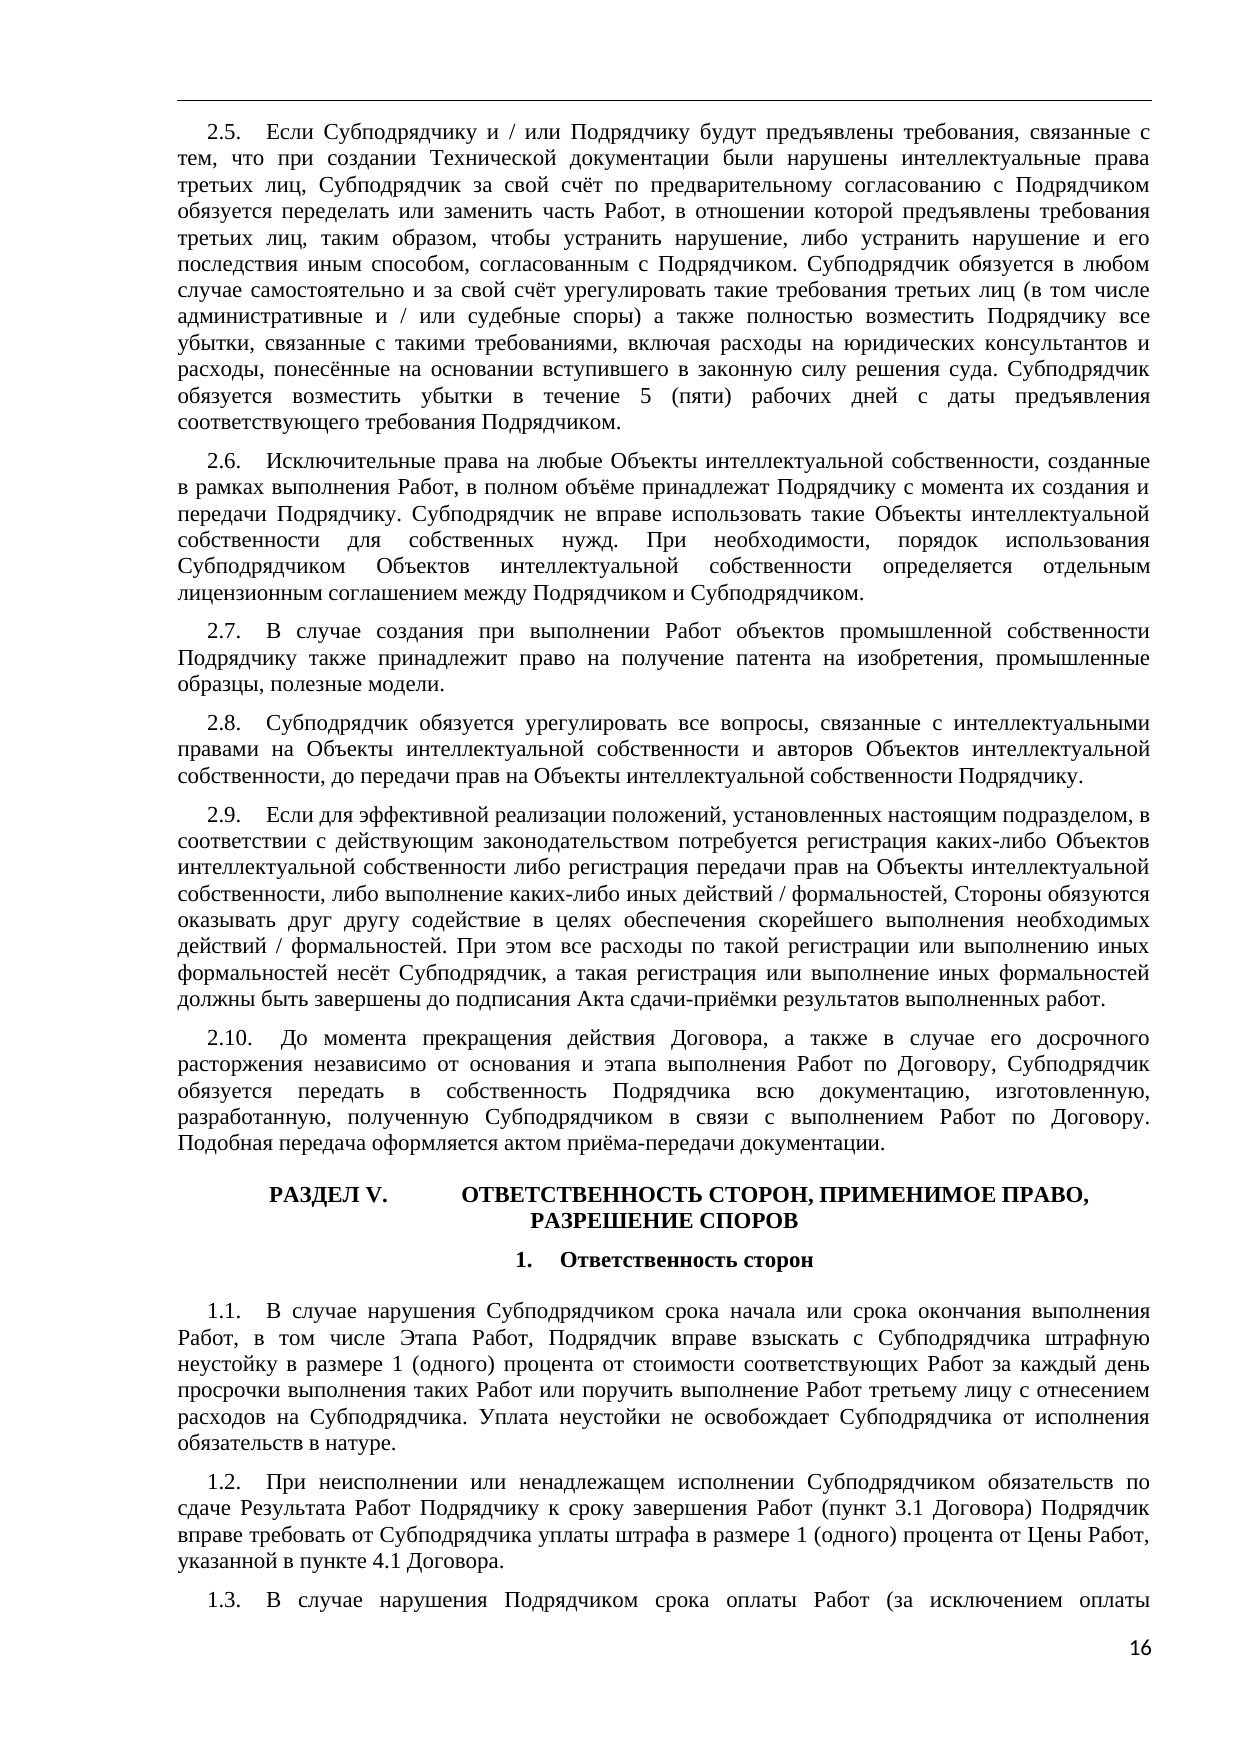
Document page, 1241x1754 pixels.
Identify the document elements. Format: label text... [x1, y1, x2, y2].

text Ответственность сторон [177, 1246, 1152, 1272]
text Исключительные права на любые Объекты интеллектуальной собственности, созданные в рамках выполнения Работ, в полном объёме принадлежат Подрядчику с момента их создания и передачи Подрядчику. Субподрядчик не вправе использовать такие Объекты интеллектуальной собственности для собственных нужд. При необходимости, порядок использования Субподрядчиком Объектов интеллектуальной собственности определяется отдельным лицензионным соглашением между Подрядчиком и Субподрядчиком. [177, 447, 1152, 605]
text При неисполнении или ненадлежащем исполнении Субподрядчиком обязательств по сдаче Результата Работ Подрядчику к сроку завершения Работ (пункт 3.1 Договора) Подрядчик вправе требовать от Субподрядчика уплаты штрафа в размере 1 (одного) процента от Цены Работ, указанной в пункте 4.1 Договора. [177, 1468, 1152, 1573]
text Если для эффективной реализации положений, установленных настоящим подразделом, в соответствии с действующим законодательством потребуется регистрация каких-либо Объектов интеллектуальной собственности либо регистрация передачи прав на Объекты интеллектуальной собственности, либо выполнение каких-либо иных действий / формальностей, Стороны обязуются оказывать друг другу содействие в целях обеспечения скорейшего выполнения необходимых действий / формальностей. При этом все расходы по такой регистрации или выполнению иных формальностей несёт Субподрядчик, а такая регистрация или выполнение иных формальностей должны быть завершены до подписания Акта сдачи-приёмки результатов выполненных работ. [177, 801, 1152, 1011]
text До момента прекращения действия Договора, а также в случае его досрочного расторжения независимо от основания и этапа выполнения Работ по Договору, Субподрядчик обязуется передать в собственность Подрядчика всю документацию, изготовленную, разработанную, полученную Субподрядчиком в связи с выполнением Работ по Договору. Подобная передача оформляется актом приёма-передачи документации. [177, 1024, 1152, 1156]
text ОТВЕТСТВЕННОСТЬ СТОРОН, ПРИМЕНИМОЕ ПРАВО, РАЗРЕШЕНИЕ СПОРОВ [177, 1181, 1152, 1233]
text В случае создания при выполнении Работ объектов промышленной собственности Подрядчику также принадлежит право на получение патента на изобретения, промышленные образцы, полезные модели. [177, 617, 1152, 697]
text В случае нарушения Субподрядчиком срока начала или срока окончания выполнения Работ, в том числе Этапа Работ, Подрядчик вправе взыскать с Субподрядчика штрафную неустойку в размере 1 (одного) процента от стоимости соответствующих Работ за каждый день просрочки выполнения таких Работ или поручить выполнение Работ третьему лицу с отнесением расходов на Субподрядчика. Уплата неустойки не освобождает Субподрядчика от исполнения обязательств в натуре. [177, 1297, 1152, 1455]
text Если Субподрядчику и / или Подрядчику будут предъявлены требования, связанные с тем, что при создании Технической документации были нарушены интеллектуальные права третьих лиц, Субподрядчик за свой счёт по предварительному согласованию с Подрядчиком обязуется переделать или заменить часть Работ, в отношении которой предъявлены требования третьих лиц, таким образом, чтобы устранить нарушение, либо устранить нарушение и его последствия иным способом, согласованным с Подрядчиком. Субподрядчик обязуется в любом случае самостоятельно и за свой счёт урегулировать такие требования третьих лиц (в том числе административные и / или судебные споры) а также полностью возместить Подрядчику все убытки, связанные с такими требованиями, включая расходы на юридических консультантов и расходы, понесённые на основании вступившего в законную силу решения суда. Субподрядчик обязуется возместить убытки в течение 5 (пяти) рабочих дней с даты предъявления соответствующего требования Подрядчиком. [177, 118, 1152, 434]
text Субподрядчик обязуется урегулировать все вопросы, связанные с интеллектуальными правами на Объекты интеллектуальной собственности и авторов Объектов интеллектуальной собственности, до передачи прав на Объекты интеллектуальной собственности Подрядчику. [177, 709, 1152, 788]
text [177, 1586, 1152, 1612]
